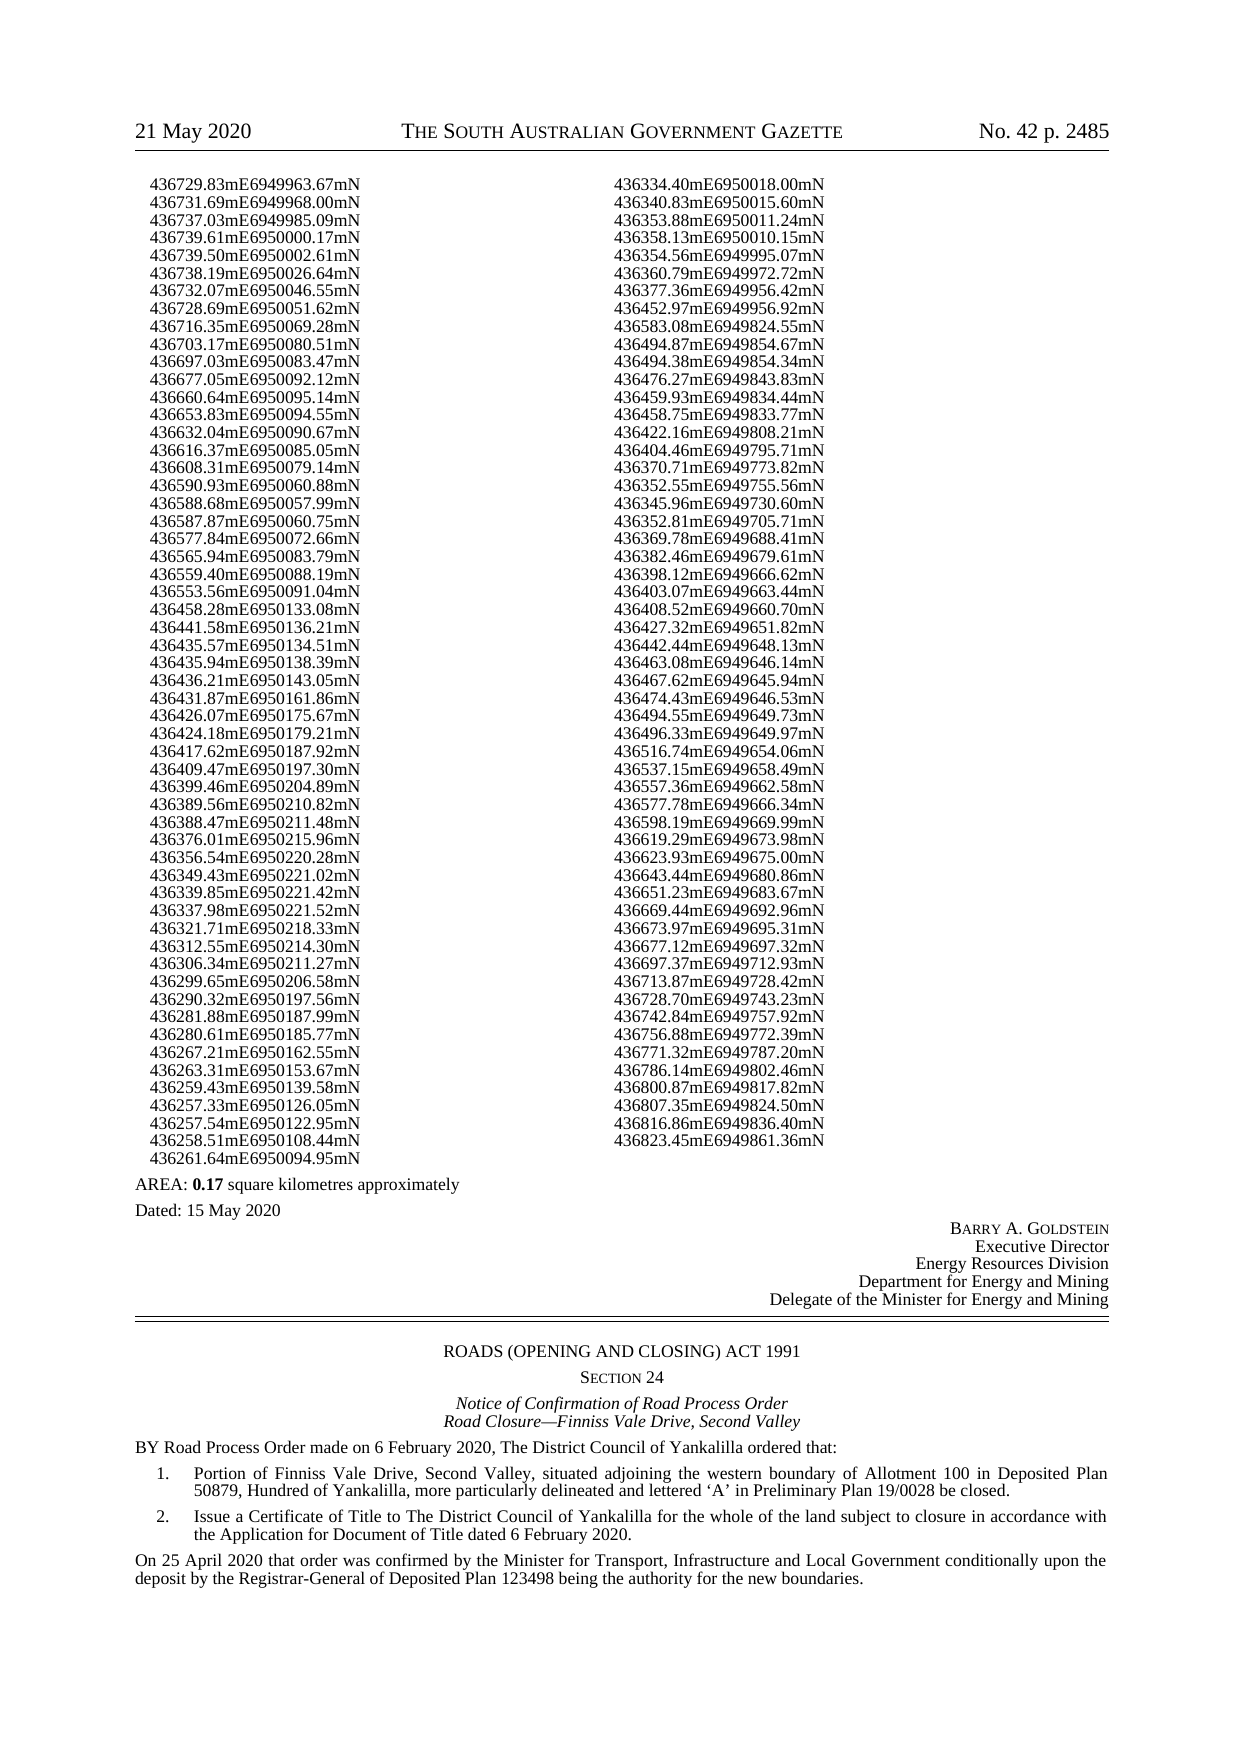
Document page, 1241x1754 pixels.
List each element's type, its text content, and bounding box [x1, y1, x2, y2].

list Issue a Certificate of Title to The District Council of Yankalilla for the whole of the land subject to closure in accordance with the Application for Document of Title dated 6 February 2020. [156, 1509, 1109, 1544]
title Notice of Confirmation of Road Process Order Road Closure—Finniss Vale Drive, Second Valley [135, 1395, 1109, 1431]
text AREA: 0.17 square kilometres approximately [135, 1176, 1109, 1194]
text Energy Resources Division [135, 1256, 1109, 1273]
subtitle Roads (Opening and Closing) Act 1991 [135, 1343, 1109, 1361]
text Executive Director [135, 1238, 1109, 1256]
text Barry A. Goldstein [135, 1220, 1109, 1238]
text Dated: 15 May 2020 [135, 1202, 1109, 1220]
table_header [603, 176, 1067, 1168]
text BY Road Process Order made on 6 February 2020, The District Council of Yankalilla ordered that: [135, 1439, 1109, 1457]
text On 25 April 2020 that order was confirmed by the Minister for Transport, Infrastructure and Local Government conditionally upon the deposit by the Registrar-General of Deposited Plan 123498 being the authority for the new boundaries. [135, 1552, 1109, 1588]
title Section 24 [135, 1369, 1109, 1387]
text Delegate of the Minister for Energy and Mining [135, 1291, 1109, 1309]
list Portion of Finniss Vale Drive, Second Valley, situated adjoining the western boundary of Allotment 100 in Deposited Plan 50879, Hundred of Yankalilla, more particularly delineated and lettered ‘A’ in Preliminary Plan 19/0028 be closed. [156, 1465, 1109, 1500]
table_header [138, 176, 603, 1168]
text Department for Energy and Mining [135, 1273, 1109, 1291]
